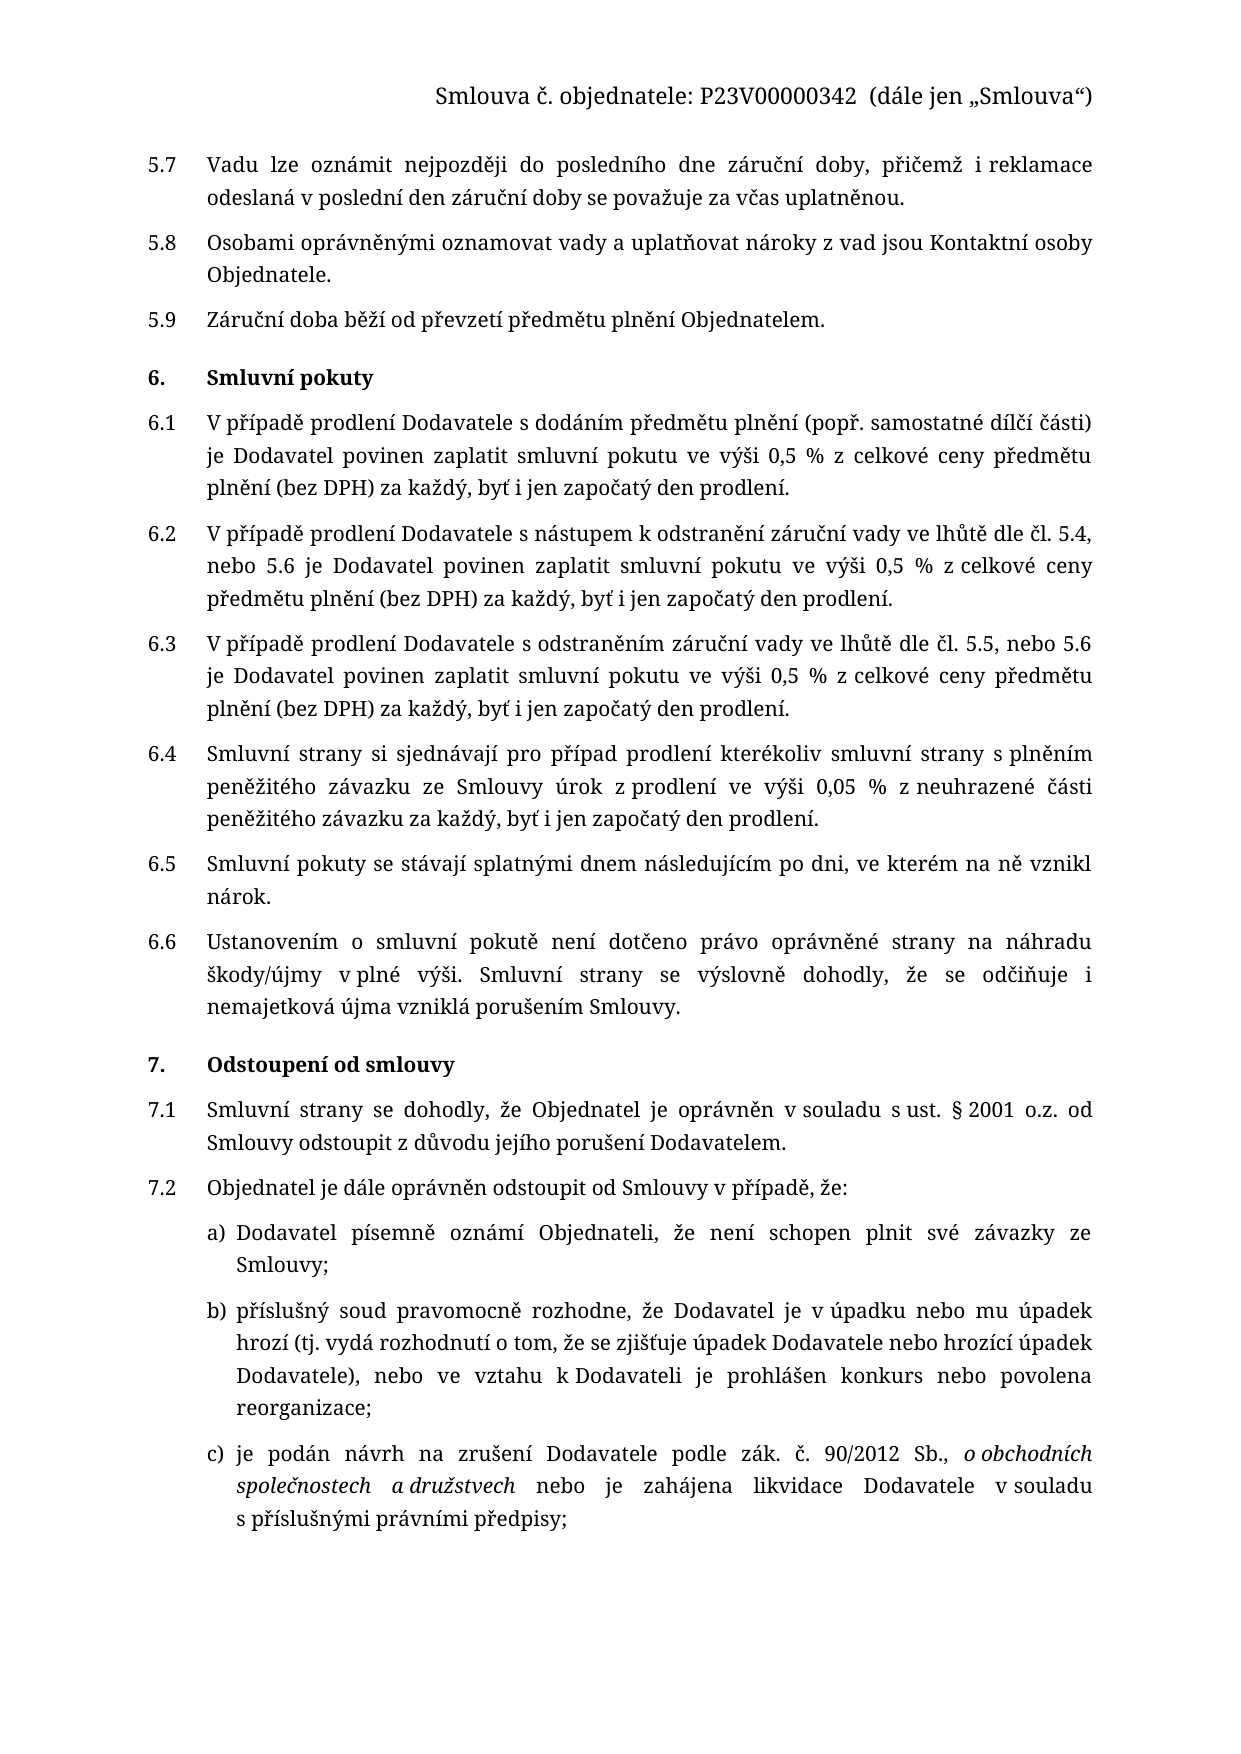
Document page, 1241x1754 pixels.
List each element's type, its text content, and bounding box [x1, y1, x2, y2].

list Ustanovením o smluvní pokutě není dotčeno právo oprávněné strany na náhradu škody/újmy v plné výši. Smluvní strany se výslovně dohodly, že se odčiňuje i nemajetková újma vzniklá porušením Smlouvy. [148, 927, 1093, 1021]
list Smluvní strany si sjednávají pro případ prodlení kterékoliv smluvní strany s plněním peněžitého závazku ze Smlouvy úrok z prodlení ve výši 0,05 % z neuhrazené části peněžitého závazku za každý, byť i jen započatý den prodlení. [148, 739, 1093, 833]
list Vadu lze oznámit nejpozději do posledního dne záruční doby, přičemž i reklamace odeslaná v poslední den záruční doby se považuje za včas uplatněnou. [148, 150, 1093, 211]
list V případě prodlení Dodavatele s odstraněním záruční vady ve lhůtě dle čl. 5.5, nebo 5.6 je Dodavatel povinen zaplatit smluvní pokutu ve výši 0,5 % z celkové ceny předmětu plnění (bez DPH) za každý, byť i jen započatý den prodlení. [148, 629, 1093, 723]
list příslušný soud pravomocně rozhodne, že Dodavatel je v úpadku nebo mu úpadek hrozí (tj. vydá rozhodnutí o tom, že se zjišťuje úpadek Dodavatele nebo hrozící úpadek Dodavatele), nebo ve vztahu k Dodavateli je prohlášen konkurs nebo povolena reorganizace; [207, 1296, 1093, 1422]
list Smluvní pokuty se stávají splatnými dnem následujícím po dni, ve kterém na ně vznikl nárok. [148, 849, 1093, 911]
list Dodavatel písemně oznámí Objednateli, že není schopen plnit své závazky ze Smlouvy; [207, 1218, 1093, 1279]
list Objednatel je dále oprávněn odstoupit od Smlouvy v případě, že: [148, 1173, 1093, 1201]
list Odstoupení od smlouvy [148, 1050, 1093, 1078]
list Osobami oprávněnými oznamovat vady a uplatňovat nároky z vad jsou Kontaktní osoby Objednatele. [148, 228, 1093, 289]
list V případě prodlení Dodavatele s nástupem k odstranění záruční vady ve lhůtě dle čl. 5.4, nebo 5.6 je Dodavatel povinen zaplatit smluvní pokutu ve výši 0,5 % z celkové ceny předmětu plnění (bez DPH) za každý, byť i jen započatý den prodlení. [148, 519, 1093, 612]
list V případě prodlení Dodavatele s dodáním předmětu plnění (popř. samostatné dílčí části) je Dodavatel povinen zaplatit smluvní pokutu ve výši 0,5 % z celkové ceny předmětu plnění (bez DPH) za každý, byť i jen započatý den prodlení. [148, 408, 1093, 502]
list Smluvní strany se dohodly, že Objednatel je oprávněn v souladu s ust. § 2001 o.z. od Smlouvy odstoupit z důvodu jejího porušení Dodavatelem. [148, 1095, 1093, 1156]
list Smluvní pokuty [148, 363, 1093, 392]
list Záruční doba běží od převzetí předmětu plnění Objednatelem. [148, 306, 1093, 334]
list je podán návrh na zrušení Dodavatele podle zák. č. 90/2012 Sb., o obchodních společnostech a družstvech nebo je zahájena likvidace Dodavatele v souladu s příslušnými právními předpisy; [207, 1439, 1093, 1532]
